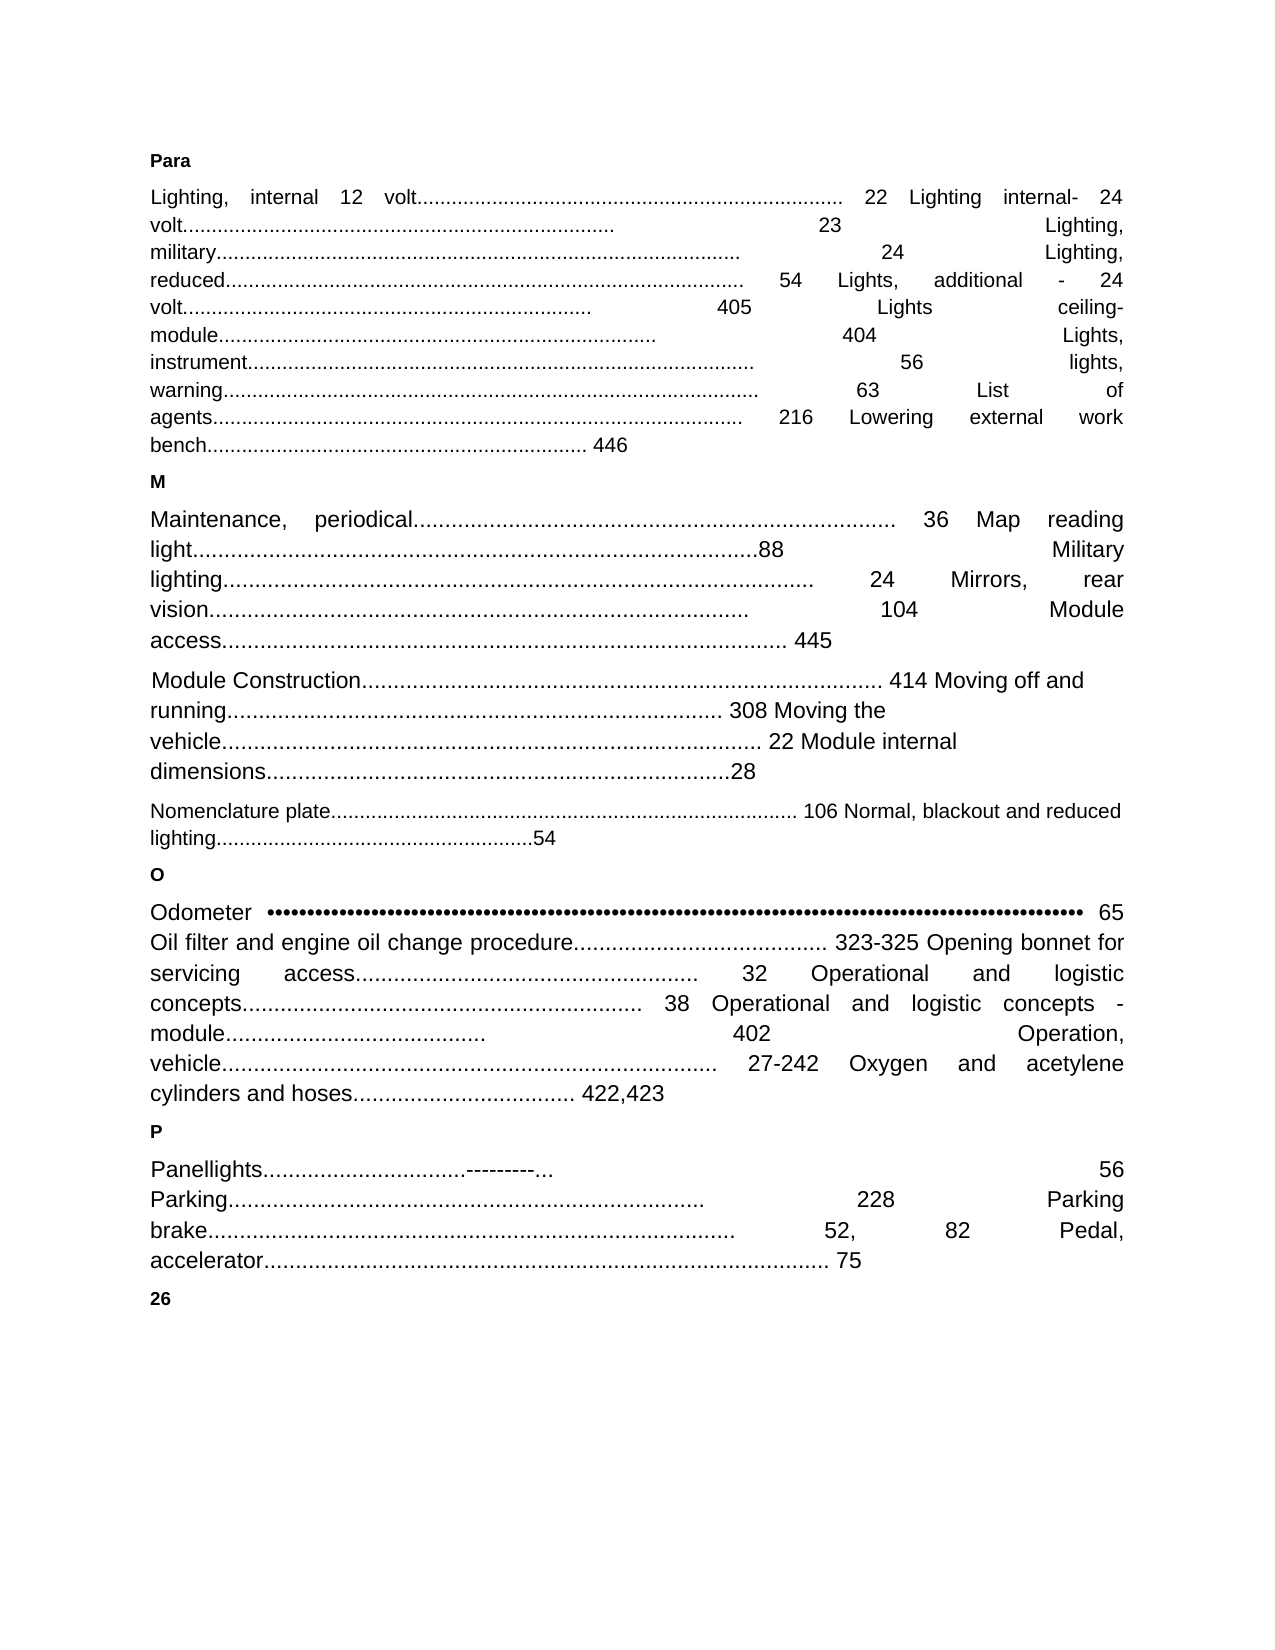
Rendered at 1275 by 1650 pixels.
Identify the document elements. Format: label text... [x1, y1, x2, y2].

text Odometer •••••••••••••••••••••••••••••••••••••••••••••••••••••••••••••••••••••••••••••••••••••••••••••••••••••• 65 Oil filter and engine oil change procedure........................................ 323-325 Opening bonnet for servicing access...................................................... 32 Operational and logistic concepts............................................................... 38 Operational and logistic concepts -module......................................... 402 Operation, vehicle.............................................................................. 27-242 Oxygen and acetylene cylinders and hoses................................... 422,423 [150, 899, 1125, 1107]
text P [150, 1121, 1125, 1143]
text O [150, 864, 1125, 886]
text Lighting, internal 12 volt.......................................................................... 22 Lighting internal- 24 volt........................................................................... 23 Lighting, military........................................................................................... 24 Lighting, reduced.......................................................................................... 54 Lights, additional - 24 volt....................................................................... 405 Lights ceiling-module............................................................................ 404 Lights, instrument........................................................................................ 56 lights, warning............................................................................................. 63 List of agents............................................................................................ 216 Lowering external work bench.................................................................. 446 [150, 185, 1125, 457]
text Para [150, 150, 1125, 172]
text M [150, 471, 1125, 492]
text Nomenclature plate................................................................................. 106 Normal, blackout and reduced lighting.......................................................54 [150, 798, 1125, 850]
text Panellights................................---------... 56 Parking........................................................................... 228 Parking brake................................................................................... 52, 82 Pedal, accelerator......................................................................................... 75 [150, 1156, 1125, 1273]
text Maintenance, periodical............................................................................ 36 Map reading light.........................................................................................88 Military lighting............................................................................................. 24 Mirrors, rear vision..................................................................................... 104 Module access......................................................................................... 445 [150, 506, 1125, 653]
text 26 [150, 1287, 1125, 1309]
text Module Construction.................................................................................. 414 Moving off and running.............................................................................. 308 Moving the vehicle..................................................................................... 22 Module internal dimensions.........................................................................28 [150, 667, 1125, 784]
